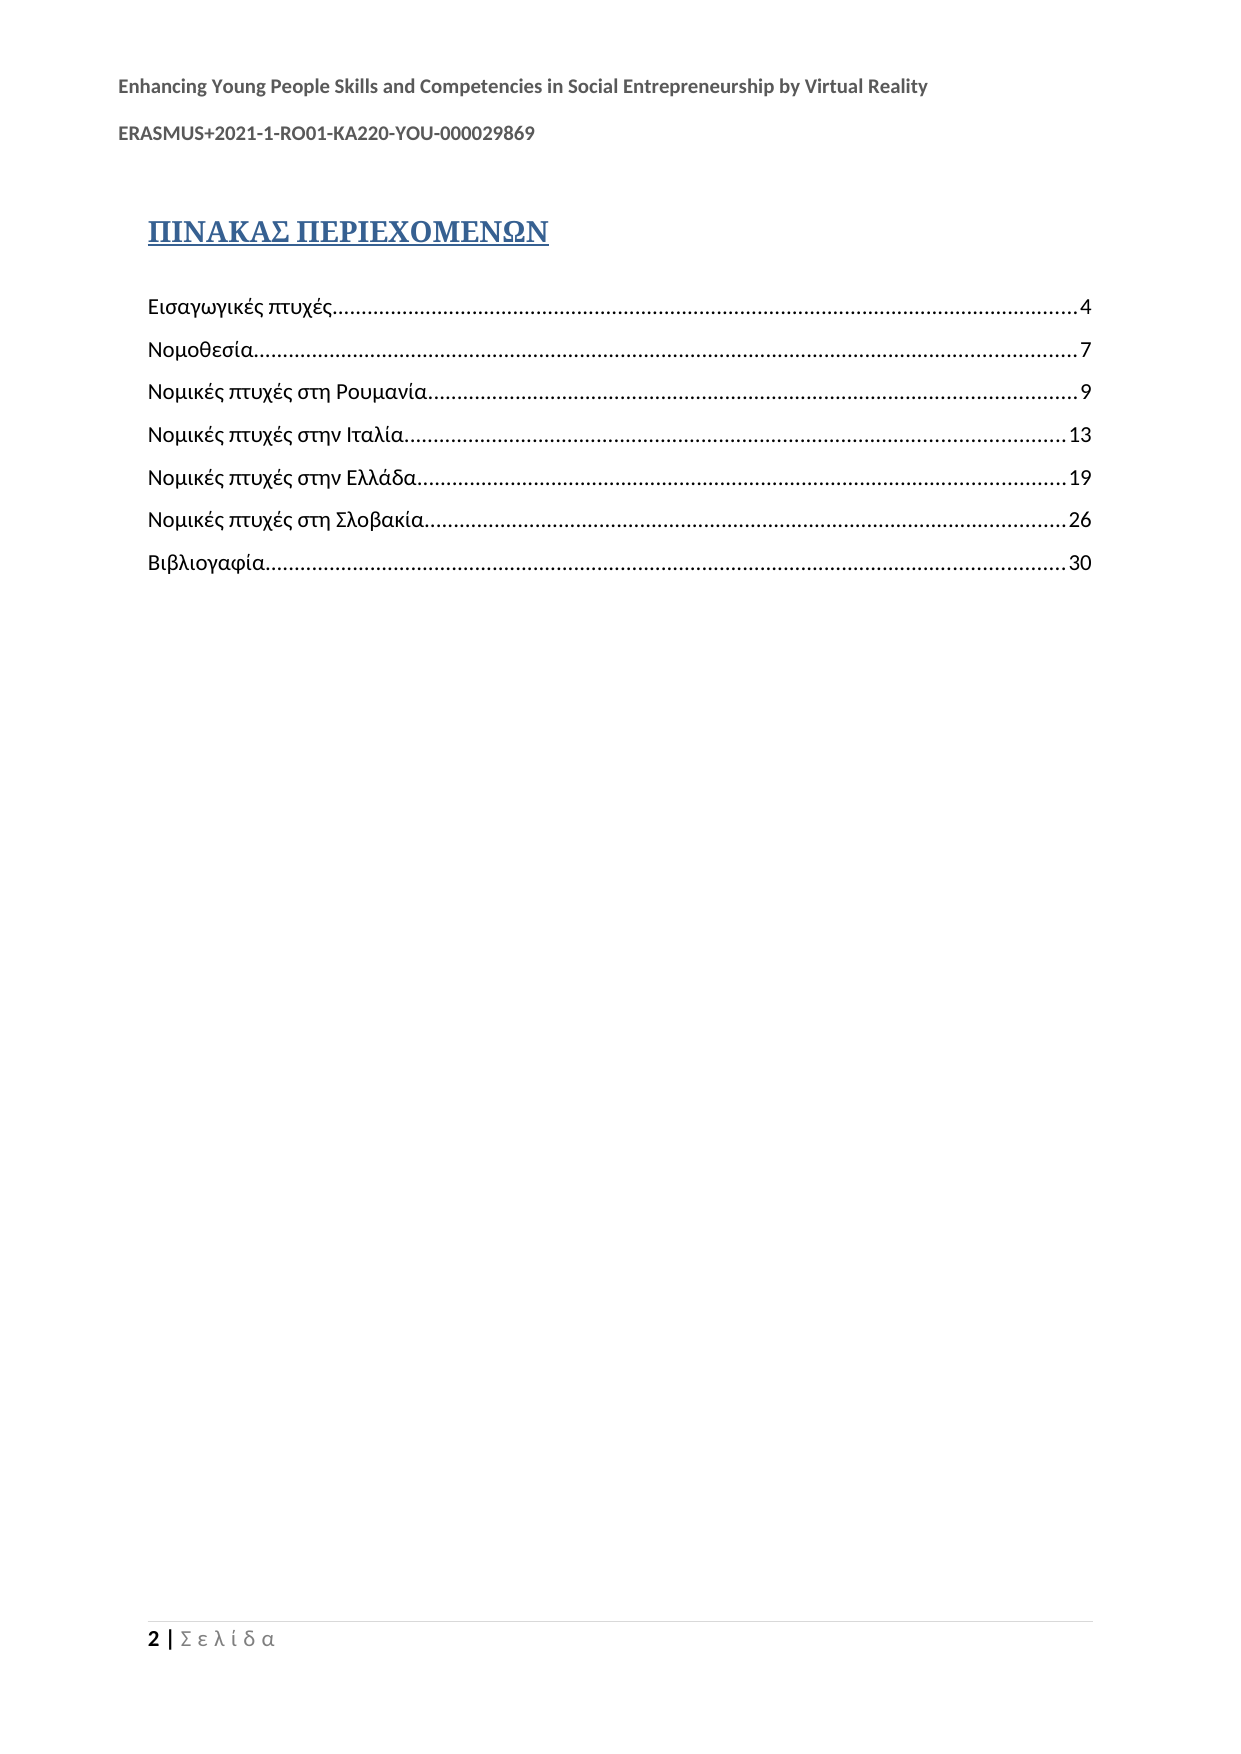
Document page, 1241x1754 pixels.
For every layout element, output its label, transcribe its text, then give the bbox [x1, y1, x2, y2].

text ΠΙΝΑΚΑΣ ΠΕΡΙΕΧΟΜΕΝΩΝ [148, 216, 1093, 250]
